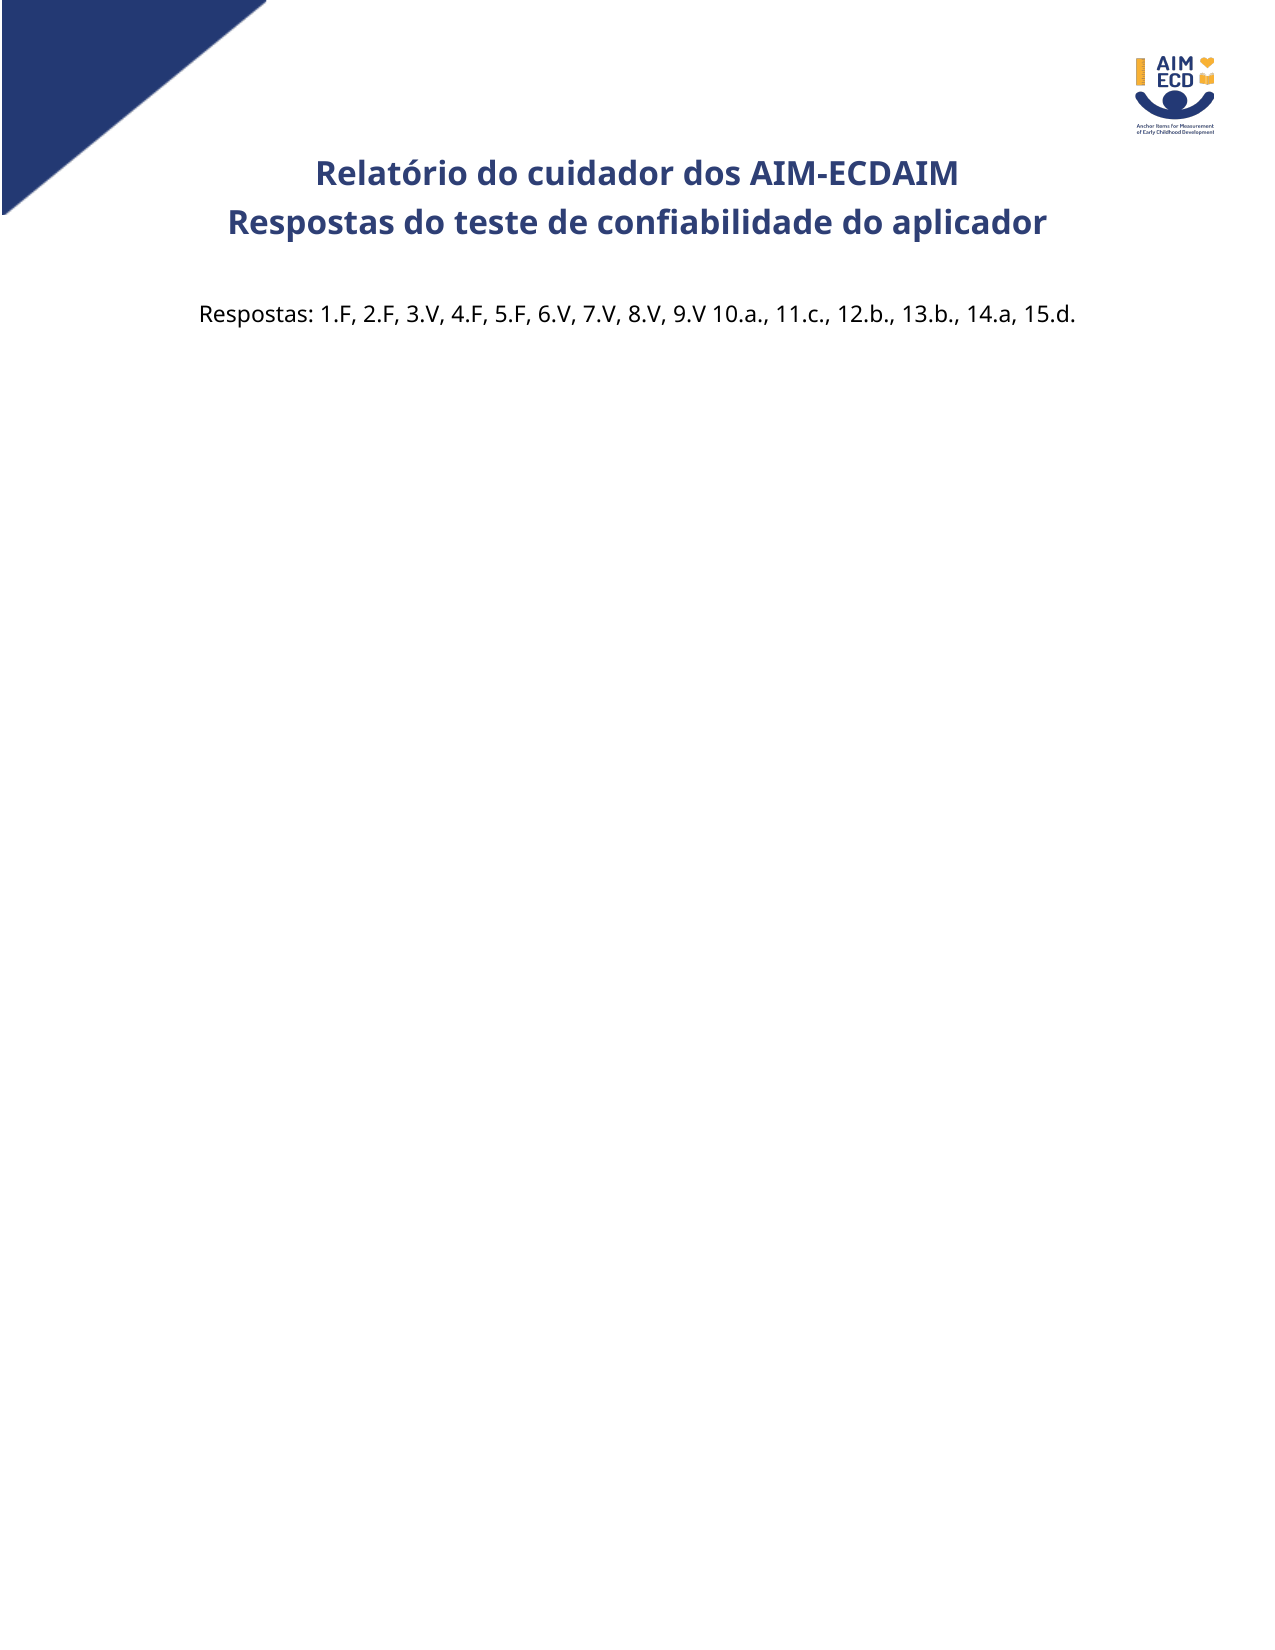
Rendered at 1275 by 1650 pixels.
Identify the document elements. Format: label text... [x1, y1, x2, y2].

text Relatório do cuidador dos AIM-ECDAIM [150, 150, 1125, 195]
text Respostas: 1.F, 2.F, 3.V, 4.F, 5.F, 6.V, 7.V, 8.V, 9.V 10.a., 11.c., 12.b., 13.b., 14.a, 15.d. [150, 298, 1125, 329]
text Respostas do teste de confiabilidade do aplicador [150, 199, 1125, 244]
